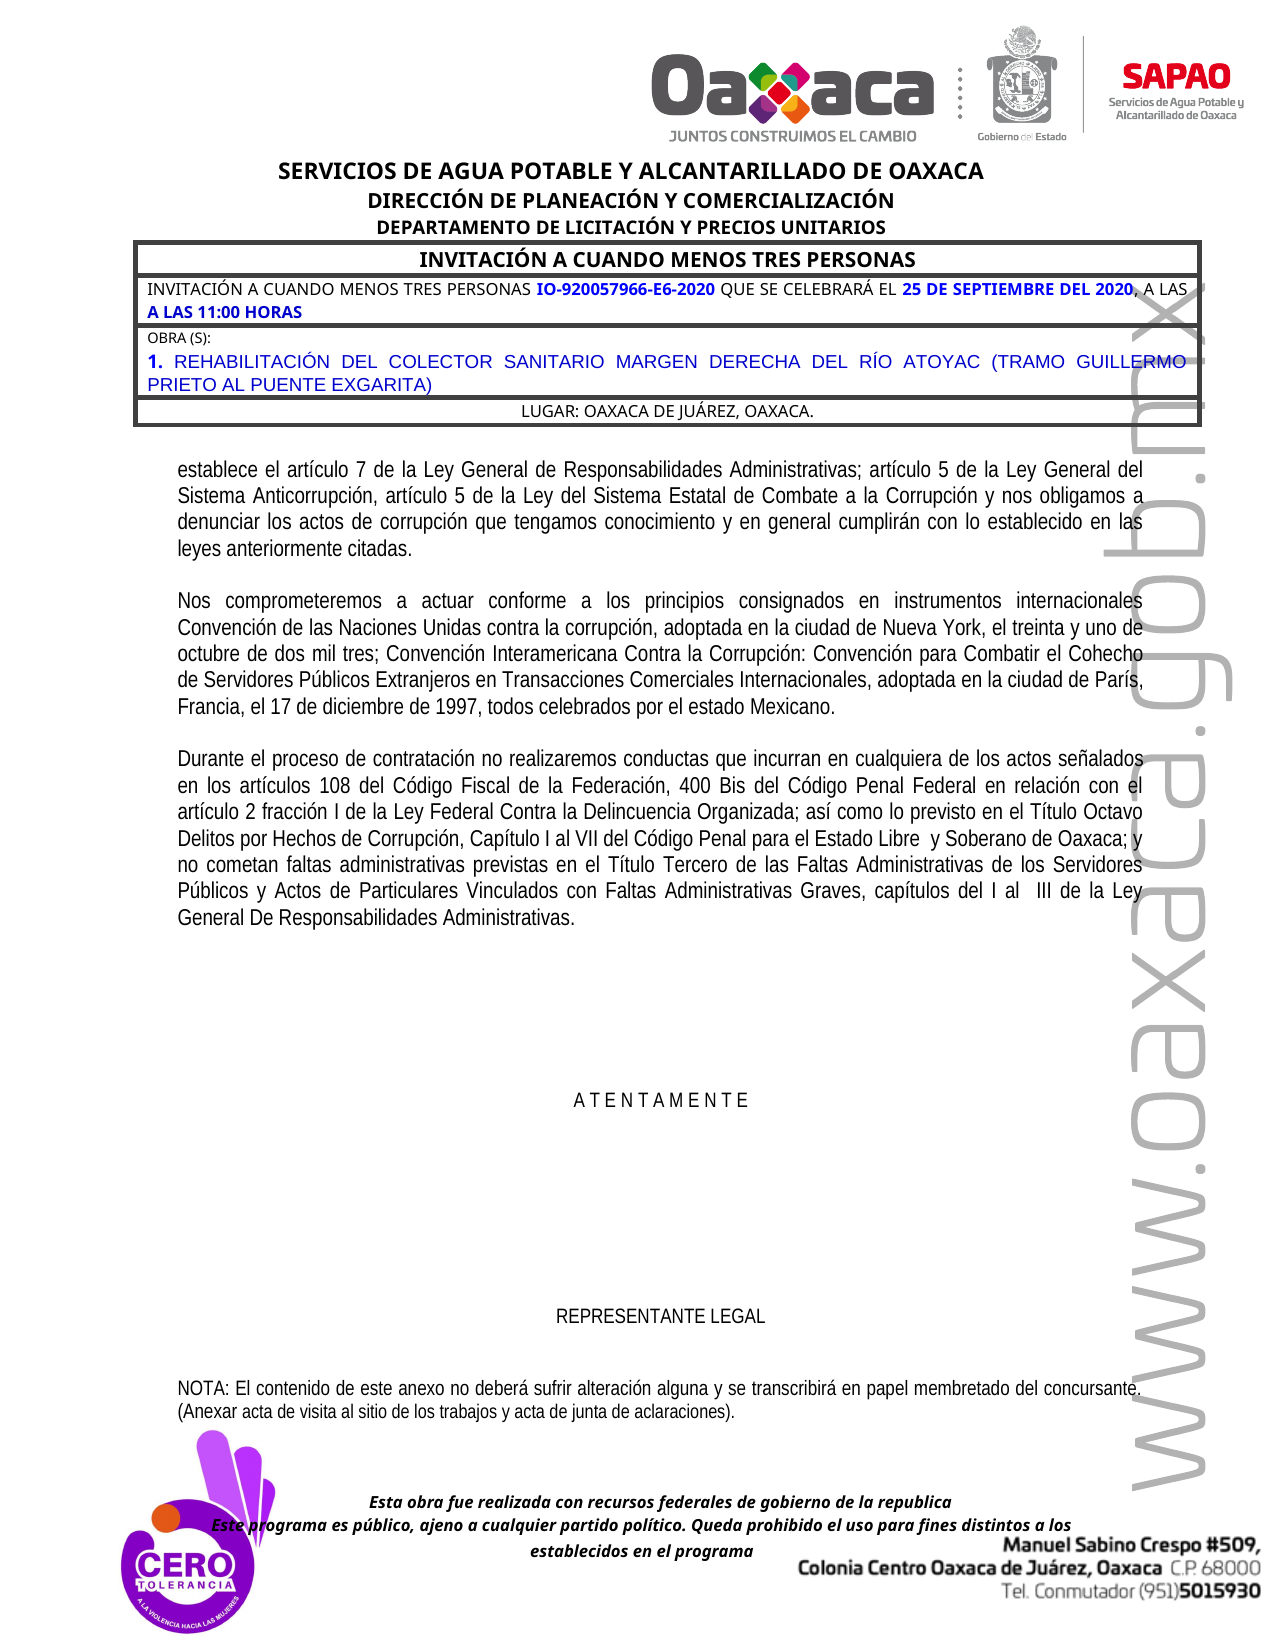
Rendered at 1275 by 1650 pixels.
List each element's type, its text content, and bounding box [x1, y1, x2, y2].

text NOTA: El contenido de este anexo no deberá sufrir alteración alguna y se transcribirá en papel membretado del concursante. (Anexar acta de visita al sitio de los trabajos y acta de junta de aclaraciones). [177, 1376, 1144, 1423]
picture [117, 1426, 279, 1637]
text A T E N T A M E N T E [177, 1088, 1144, 1112]
text Durante el proceso de contratación no realizaremos conductas que incurran en cualquiera de los actos señalados en los artículos 108 del Código Fiscal de la Federación, 400 Bis del Código Penal Federal en relación con el artículo 2 fracción I de la Ley Federal Contra la Delincuencia Organizada; así como lo previsto en el Título Octavo Delitos por Hechos de Corrupción, Capítulo I al VII del Código Penal para el Estado Libre y Soberano de Oaxaca; y no cometan faltas administrativas previstas en el Título Tercero de las Faltas Administrativas de los Servidores Públicos y Actos de Particulares Vinculados con Faltas Administrativas Graves, capítulos del I al III de la Ley General De Responsabilidades Administrativas. [177, 745, 1144, 930]
text REPRESENTANTE LEGAL [177, 1304, 1144, 1328]
text Nos comprometeremos a actuar conforme a los principios consignados en instrumentos internacionales Convención de las Naciones Unidas contra la corrupción, adoptada en la ciudad de Nueva York, el treinta y uno de octubre de dos mil tres; Convención Interamericana Contra la Corrupción: Convención para Combatir el Cohecho de Servidores Públicos Extranjeros en Transacciones Comerciales Internacionales, adoptada en la ciudad de París, Francia, el 17 de diciembre de 1997, todos celebrados por el estado Mexicano. [177, 587, 1144, 719]
picture [773, 1528, 1275, 1610]
picture [651, 10, 1257, 158]
